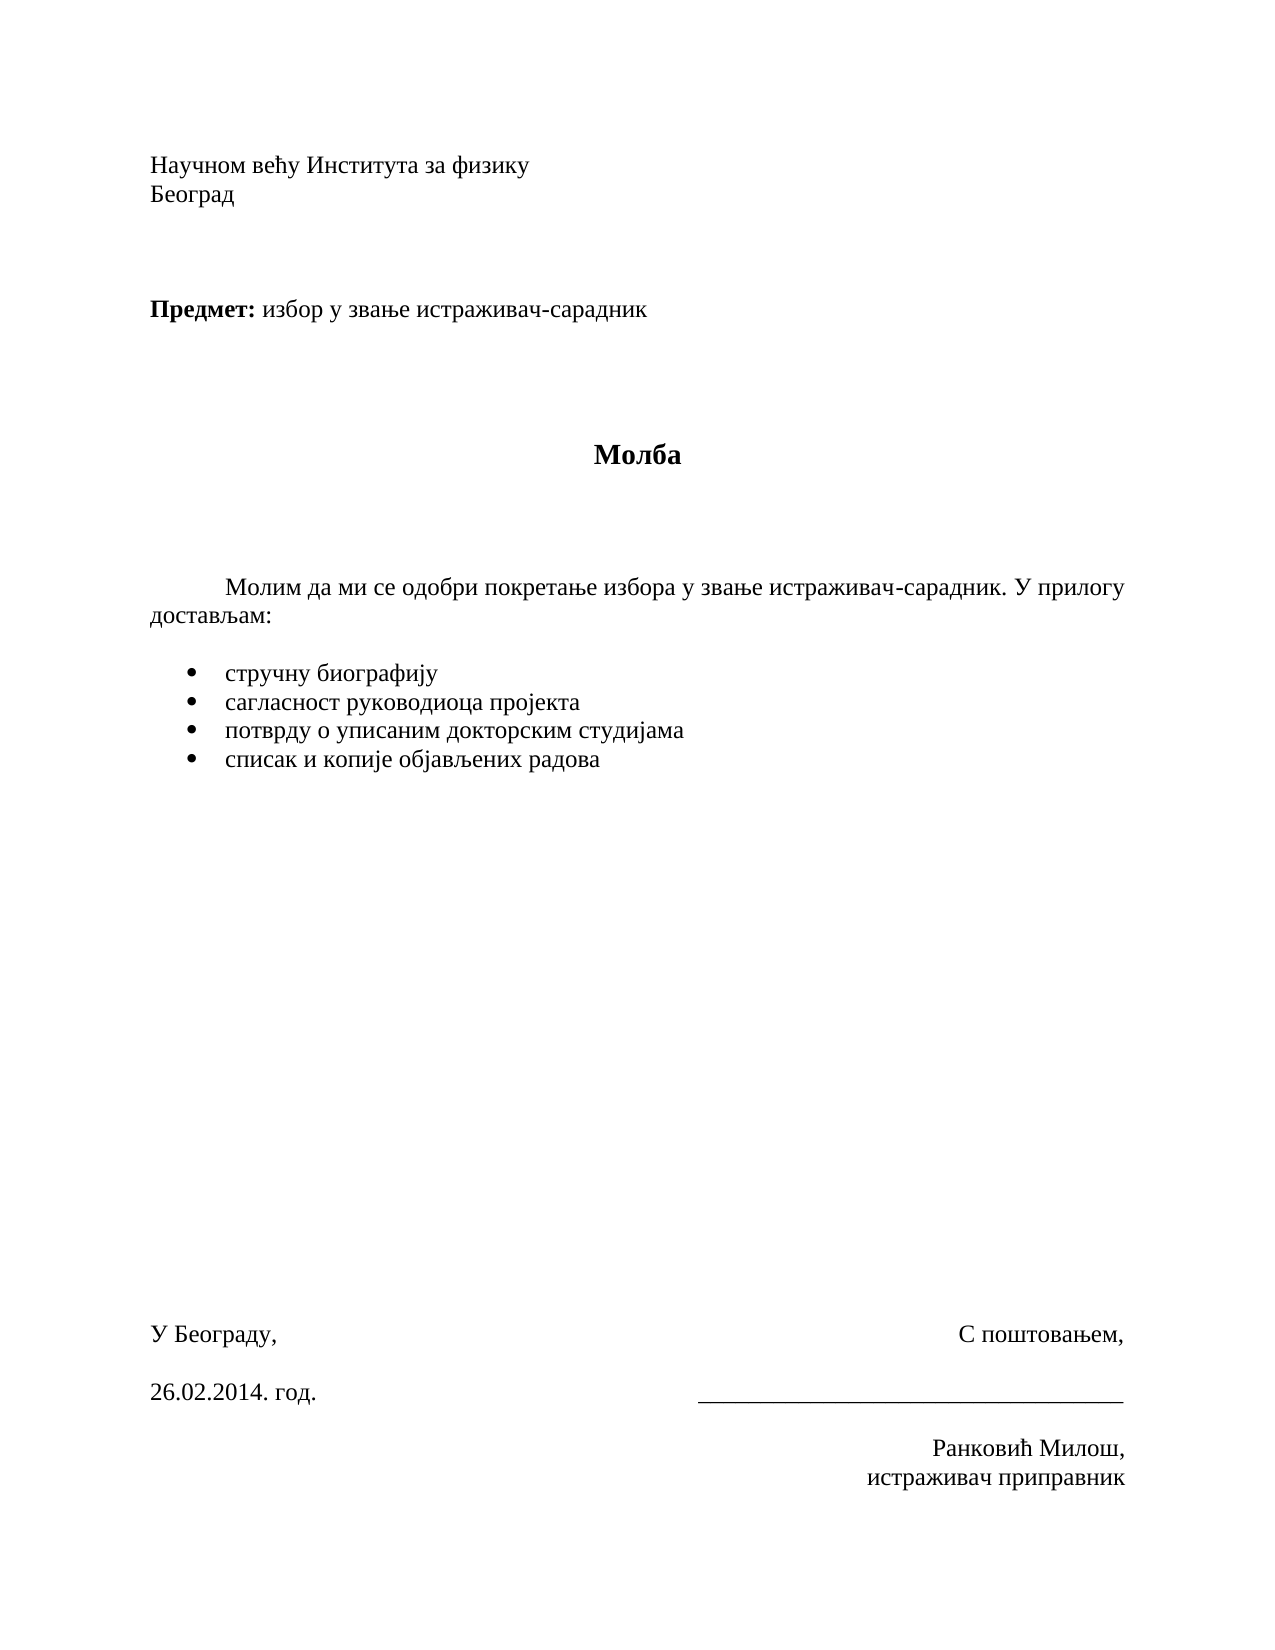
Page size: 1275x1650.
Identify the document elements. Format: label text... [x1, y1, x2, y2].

list стручну биографију [187, 658, 1125, 687]
text Научном већу Института за физику [150, 150, 1125, 179]
text 26.02.2014. год. __________________________________ [150, 1377, 1125, 1405]
text истраживач приправник [150, 1462, 1125, 1491]
list списак и копије објављених радова [187, 744, 1125, 773]
list сагласност руководиоца пројекта [187, 687, 1125, 715]
text Ранковић Милош, [150, 1433, 1125, 1462]
text У Београду, С поштовањем, [150, 1319, 1125, 1348]
text Молба [150, 437, 1125, 471]
text Београд [150, 179, 1125, 207]
list потврду о уписаним докторским студијама [187, 715, 1125, 744]
text Молим да ми се одобри покретање избора у звање истраживач-сарадник. У прилогу достављам: [150, 572, 1125, 629]
text Предмет: избор у звање истраживач-сарадник [150, 294, 1125, 322]
